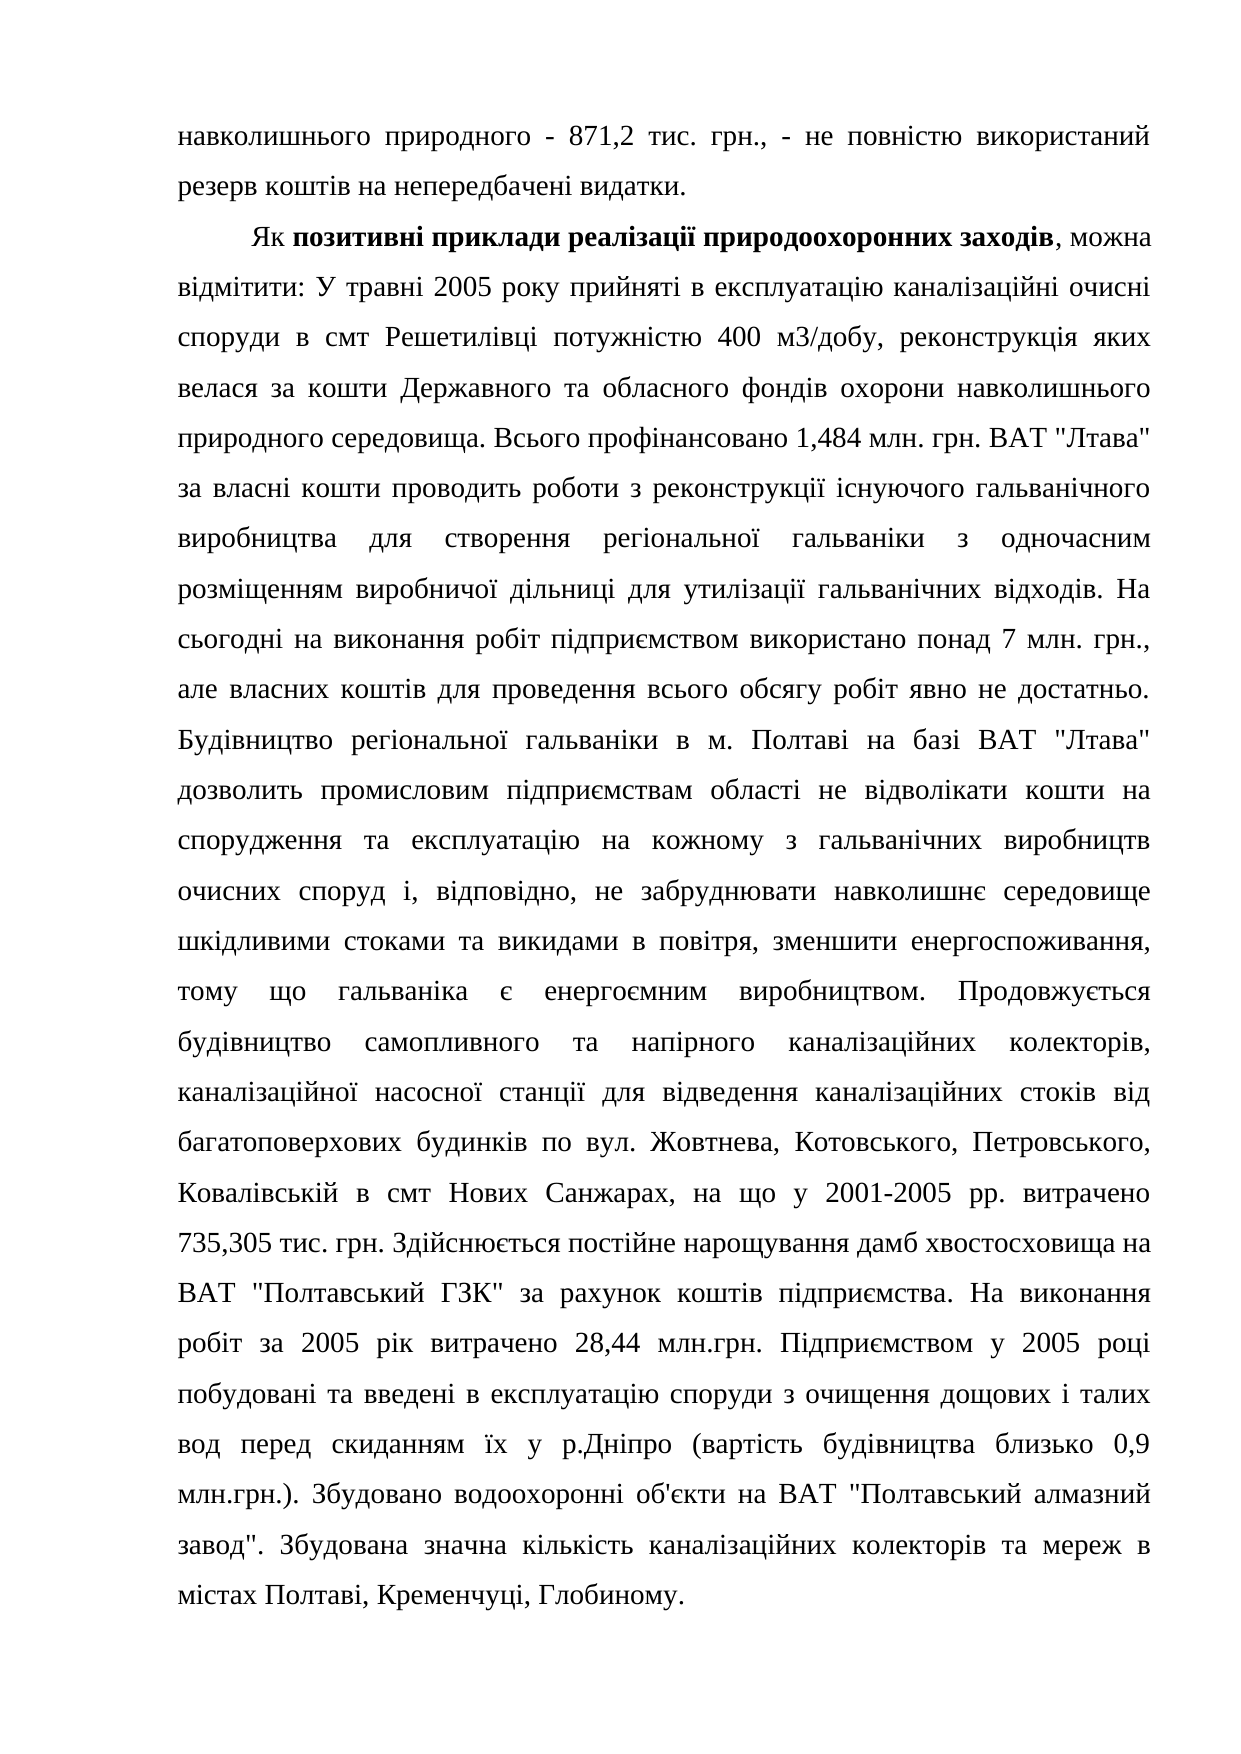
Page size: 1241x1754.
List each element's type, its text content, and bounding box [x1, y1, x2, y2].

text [177, 118, 1152, 202]
text Як позитивні приклади реалізації природоохоронних заходів, можна відмітити: У травні 2005 року прийняті в експлуатацію каналізаційні очисні споруди в смт Решетилівці потужністю 400 м3/добу, реконструкція яких велася за кошти Державного та обласного фондів охорони навколишнього природного середовища. Всього профінансовано 1,484 млн. грн. ВАТ "Лтава" за власні кошти проводить роботи з реконструкції існуючого гальванічного виробництва для створення регіональної гальваніки з одночасним розміщенням виробничої дільниці для утилізації гальванічних відходів. На сьогодні на виконання робіт підприємством використано понад 7 млн. грн., але власних коштів для проведення всього обсягу робіт явно не достатньо. Будівництво регіональної гальваніки в м. Полтаві на базі ВАТ "Лтава" дозволить промисловим підприємствам області не відволікати кошти на спорудження та експлуатацію на кожному з гальванічних виробництв очисних споруд і, відповідно, не забруднювати навколишнє середовище шкідливими стоками та викидами в повітря, зменшити енергоспоживання, тому що гальваніка є енергоємним виробництвом. Продовжується будівництво самопливного та напірного каналізаційних колекторів, каналізаційної насосної станції для відведення каналізаційних стоків від багатоповерхових будинків по вул. Жовтнева, Котовського, Петровського, Ковалівській в смт Нових Санжарах, на що у 2001-2005 рр. витрачено 735,305 тис. грн. Здійснюється постійне нарощування дамб хвостосховища на ВАТ "Полтавський ГЗК" за рахунок коштів підприємства. На виконання робіт за 2005 рік витрачено 28,44 млн.грн. Підприємством у 2005 році побудовані та введені в експлуатацію споруди з очищення дощових і талих вод перед скиданням їх у р.Дніпро (вартість будівництва близько 0,9 млн.грн.). Збудовано водоохоронні об'єкти на ВАТ "Полтавський алмазний завод". Збудована значна кількість каналізаційних колекторів та мереж в містах Полтаві, Кременчуці, Глобиному. [177, 219, 1152, 1611]
